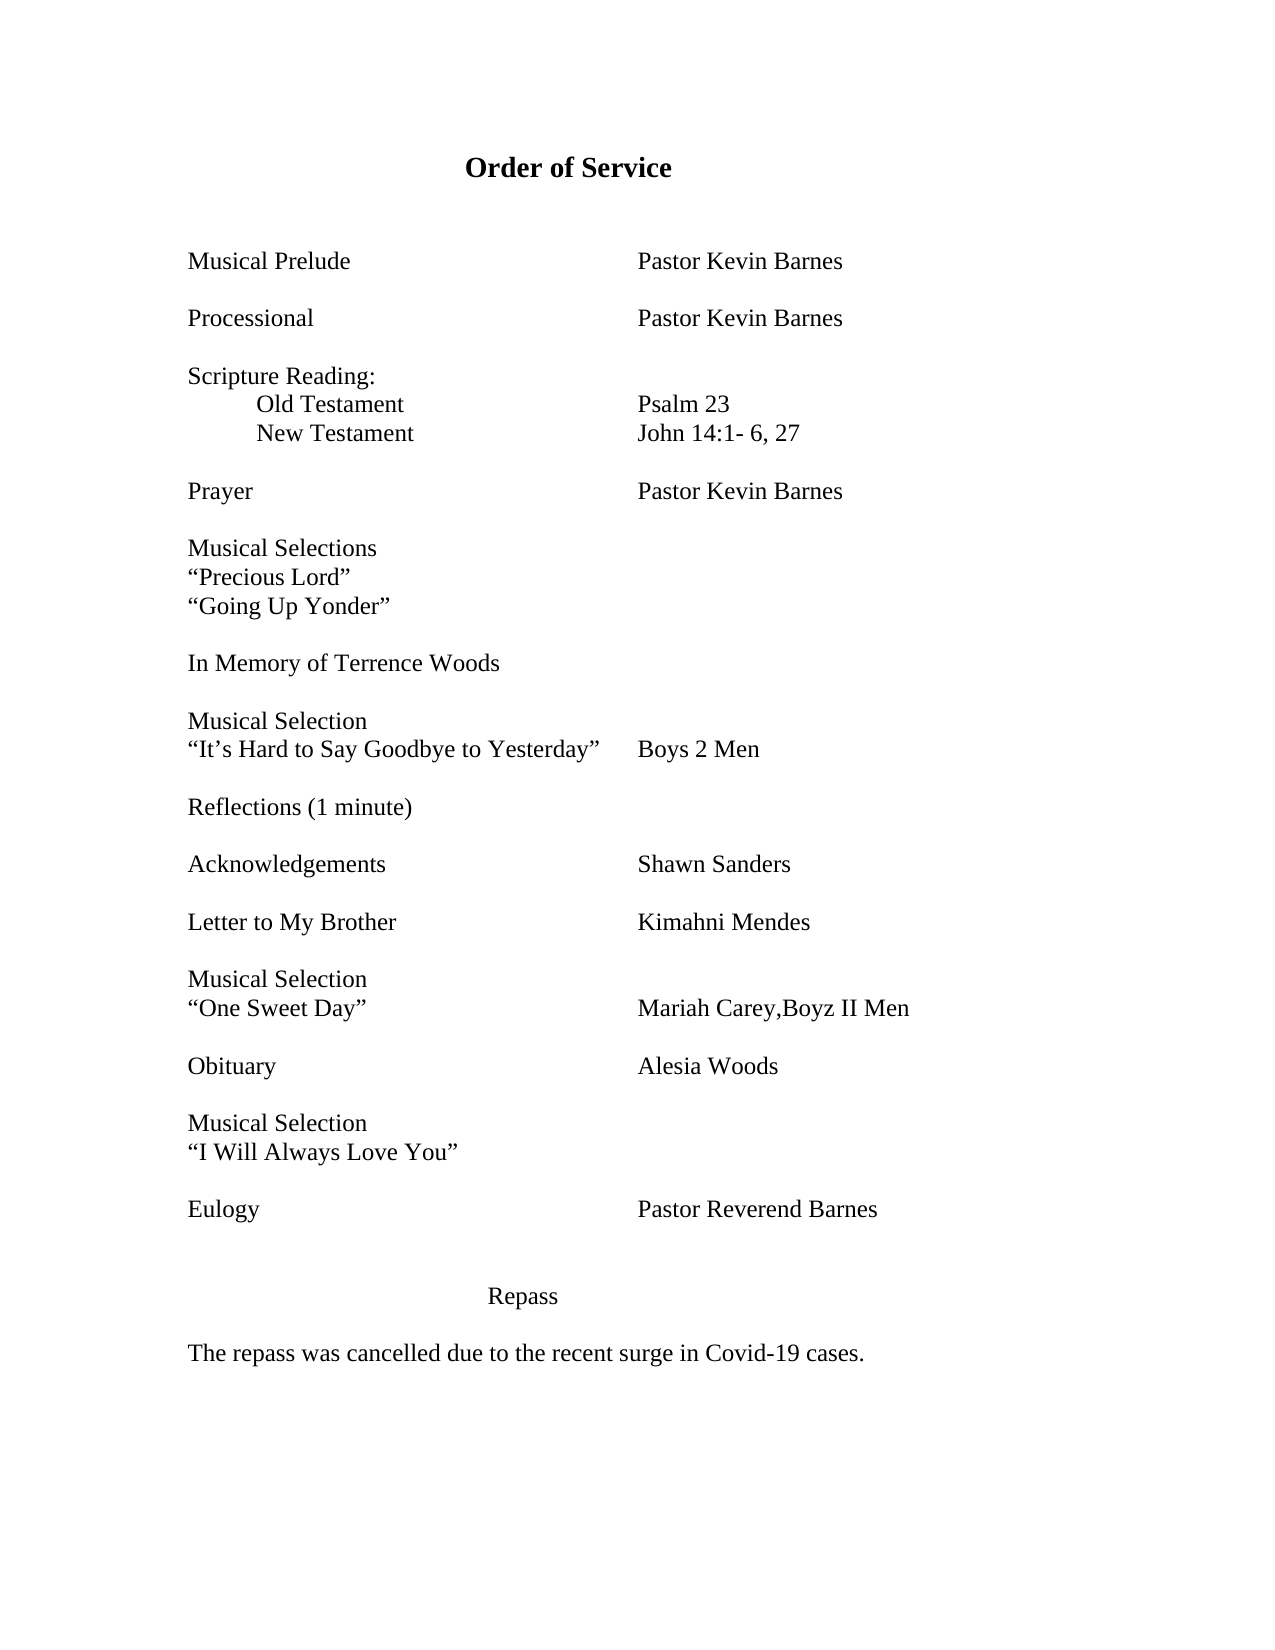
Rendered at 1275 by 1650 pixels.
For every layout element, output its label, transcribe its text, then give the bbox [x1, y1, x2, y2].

text Musical Selection [187, 706, 1087, 734]
text “Precious Lord” [187, 562, 1087, 591]
text Musical Selection [187, 964, 1087, 993]
text Processional Pastor Kevin Barnes [187, 303, 1087, 332]
text Acknowledgements Shawn Sanders [187, 849, 1087, 878]
text Prayer Pastor Kevin Barnes [187, 476, 1087, 504]
text Old Testament Psalm 23 [187, 389, 1087, 418]
text Musical Prelude Pastor Kevin Barnes [187, 246, 1087, 274]
text “Going Up Yonder” [187, 591, 1087, 619]
text Order of Service [187, 150, 1087, 183]
text Musical Selection [187, 1108, 1087, 1137]
text Scripture Reading: [187, 361, 1087, 389]
text Eulogy Pastor Reverend Barnes [187, 1194, 1087, 1223]
text In Memory of Terrence Woods [187, 648, 1087, 677]
text Obituary Alesia Woods [187, 1051, 1087, 1079]
text New Testament John 14:1- 6, 27 [187, 418, 1087, 447]
text The repass was cancelled due to the recent surge in Covid-19 cases. [187, 1338, 1087, 1367]
text Letter to My Brother Kimahni Mendes [187, 907, 1087, 936]
text “One Sweet Day” Mariah Carey,Boyz II Men [187, 993, 1087, 1022]
text “I Will Always Love You” [187, 1137, 1087, 1166]
text Reflections (1 minute) [187, 792, 1087, 821]
text “It’s Hard to Say Goodbye to Yesterday” Boys 2 Men [187, 734, 1087, 763]
text Repass [187, 1281, 1087, 1309]
text Musical Selections [187, 533, 1087, 562]
